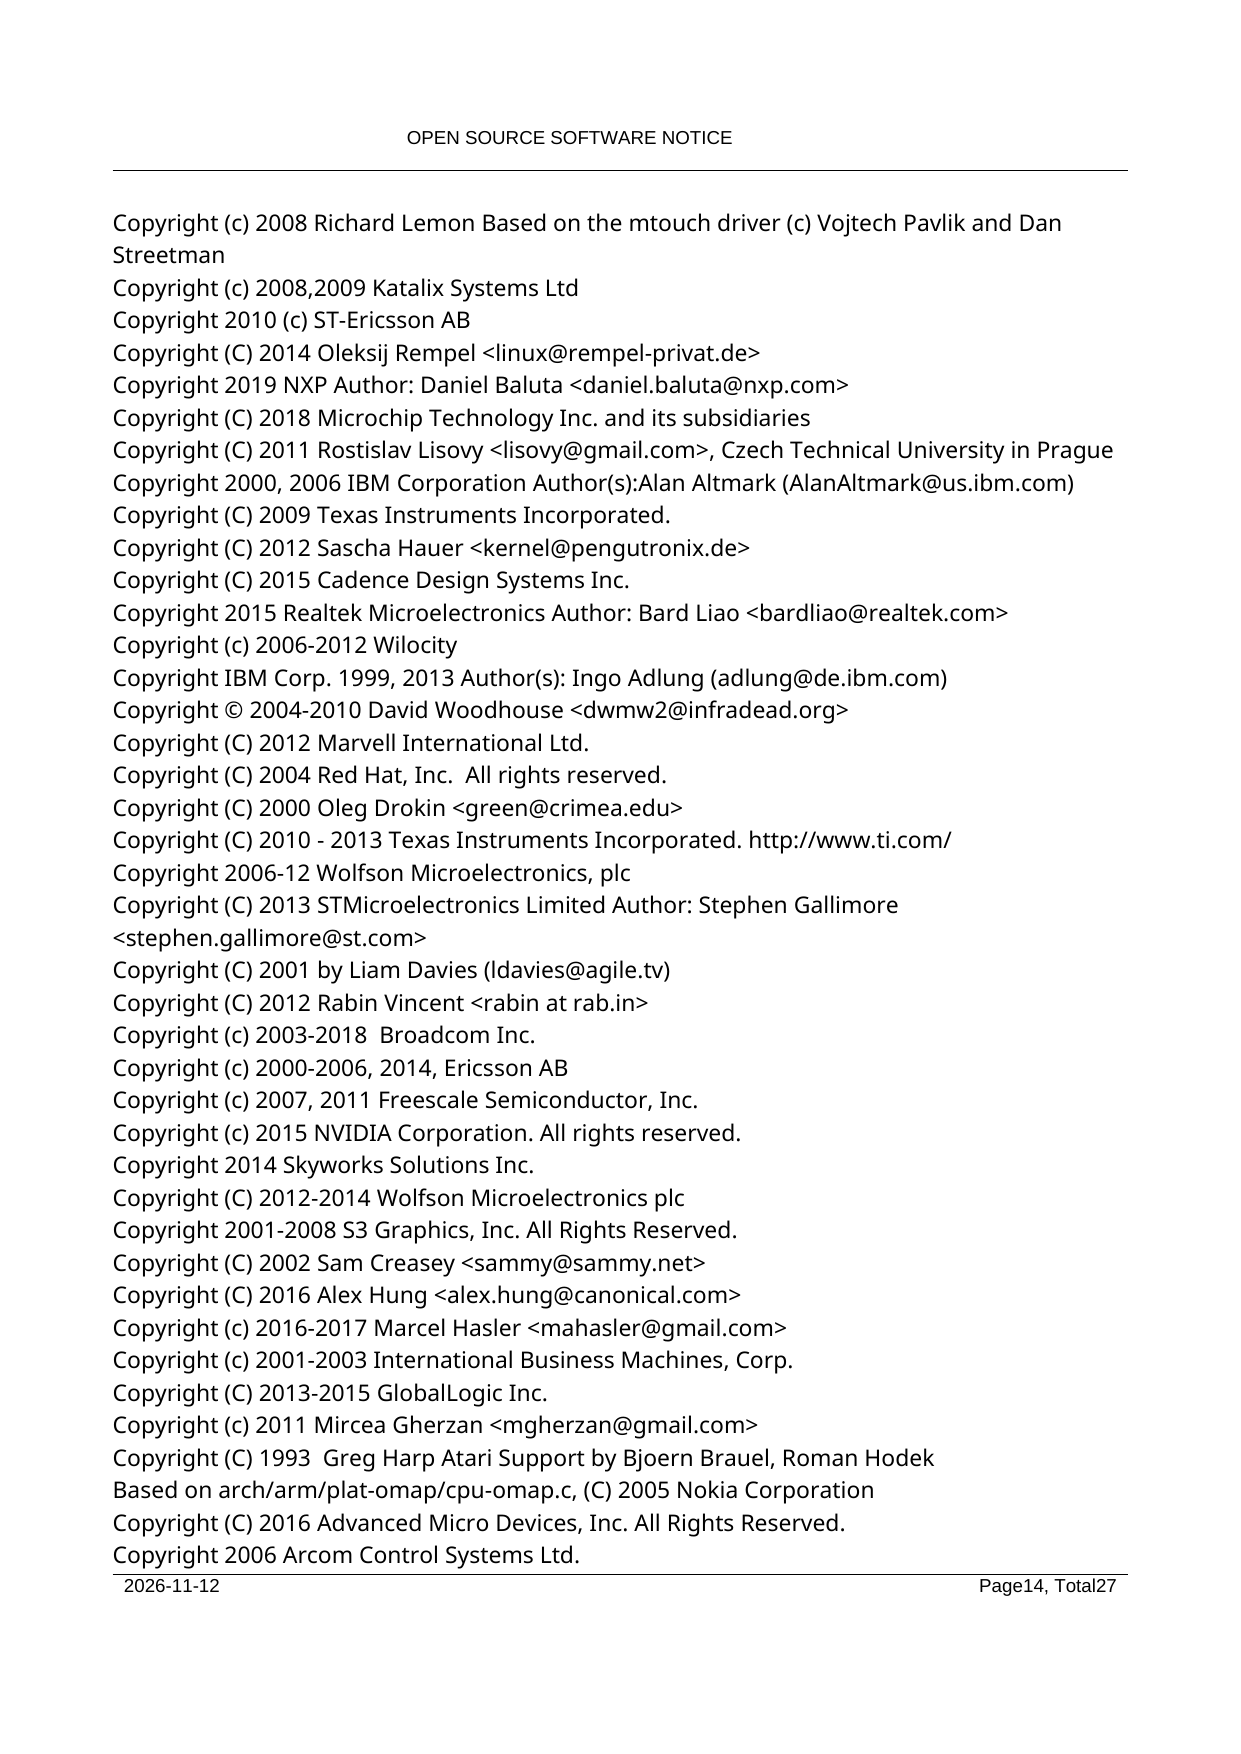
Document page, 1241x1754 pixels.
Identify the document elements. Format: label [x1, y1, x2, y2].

text [112, 206, 1128, 1571]
